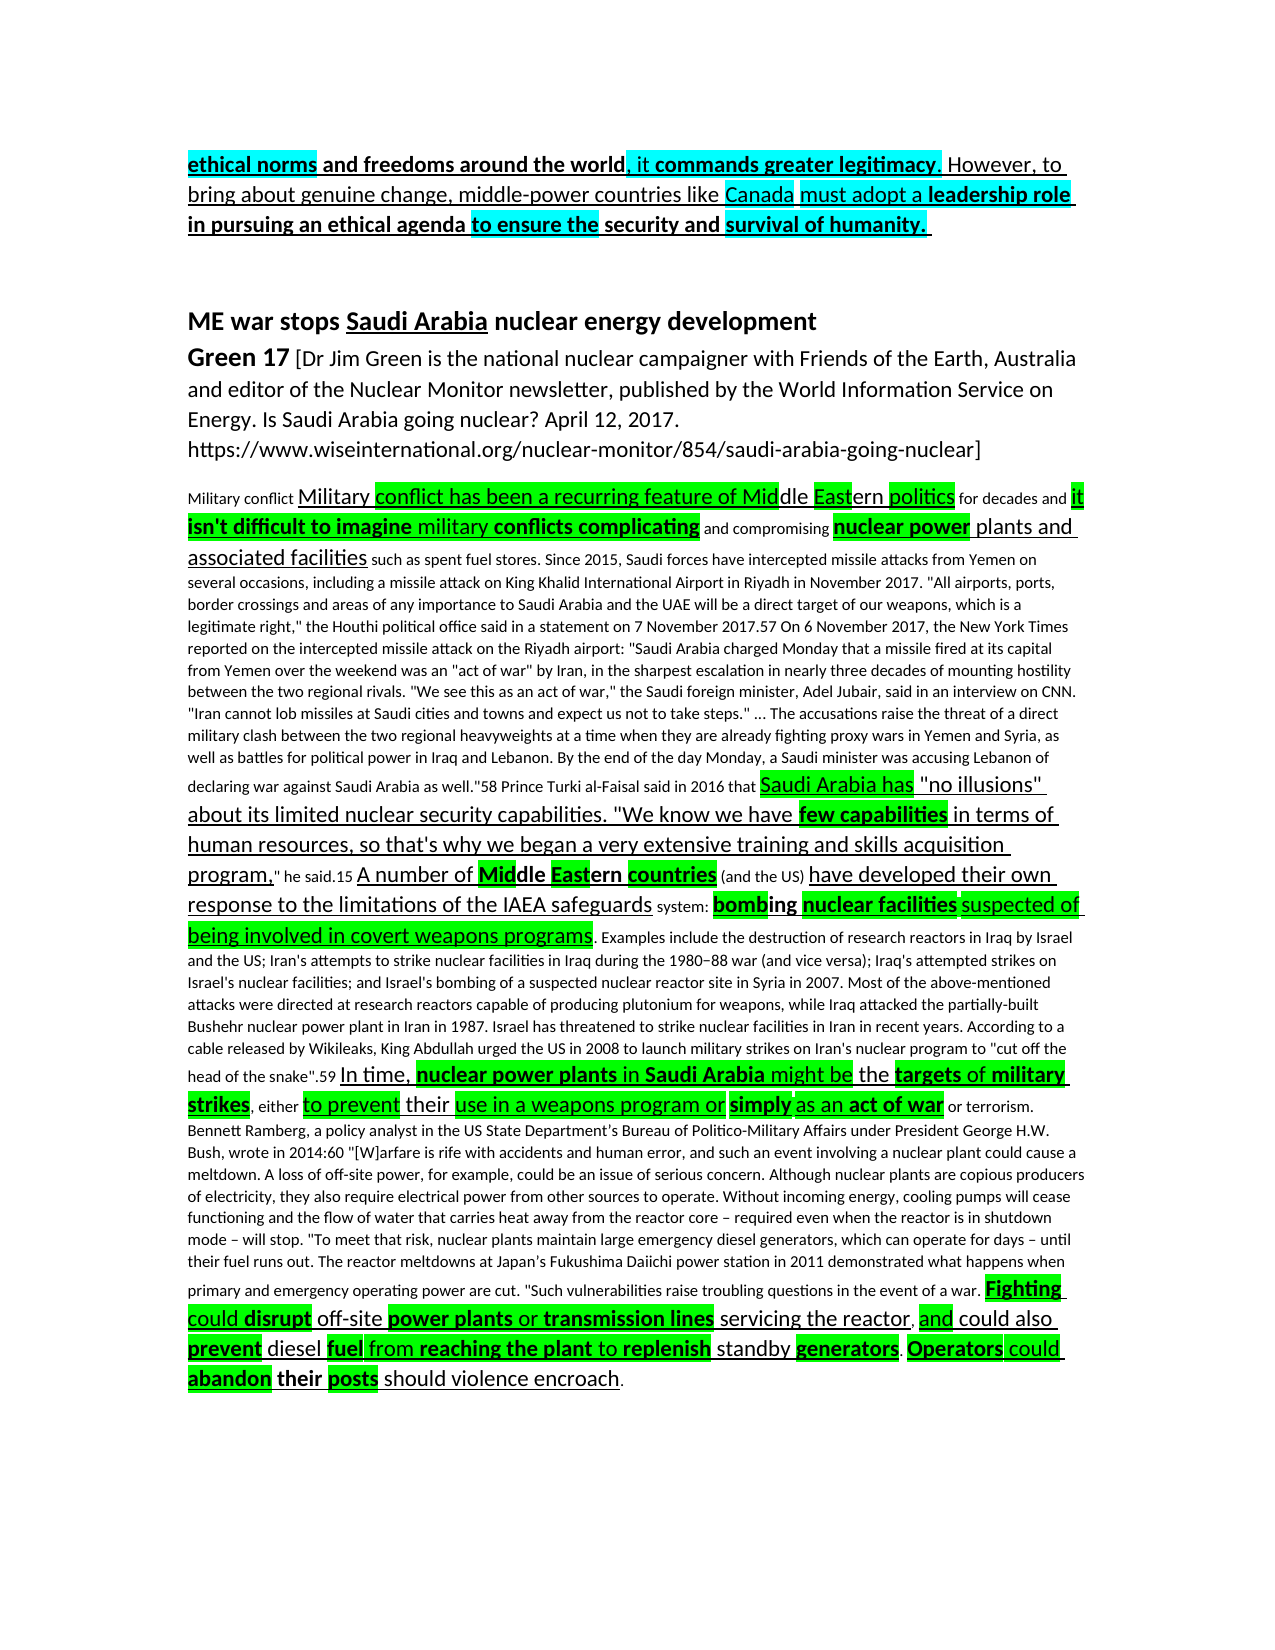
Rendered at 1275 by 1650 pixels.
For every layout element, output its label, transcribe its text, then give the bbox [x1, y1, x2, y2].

text Military conflict Military conflict has been a recurring feature of Middle Eastern politics for decades and it isn't difficult to imagine military conflicts complicating and compromising nuclear power plants and associated facilities such as spent fuel stores. Since 2015, Saudi forces have intercepted missile attacks from Yemen on several occasions, including a missile attack on King Khalid International Airport in Riyadh in November 2017. "All airports, ports, border crossings and areas of any importance to Saudi Arabia and the UAE will be a direct target of our weapons, which is a legitimate right," the Houthi political office said in a statement on 7 November 2017.57 On 6 November 2017, the New York Times reported on the intercepted missile attack on the Riyadh airport: "Saudi Arabia charged Monday that a missile fired at its capital from Yemen over the weekend was an "act of war" by Iran, in the sharpest escalation in nearly three decades of mounting hostility between the two regional rivals. "We see this as an act of war," the Saudi foreign minister, Adel Jubair, said in an interview on CNN. "Iran cannot lob missiles at Saudi cities and towns and expect us not to take steps." ... The accusations raise the threat of a direct military clash between the two regional heavyweights at a time when they are already fighting proxy wars in Yemen and Syria, as well as battles for political power in Iraq and Lebanon. By the end of the day Monday, a Saudi minister was accusing Lebanon of declaring war against Saudi Arabia as well."58 Prince Turki al-Faisal said in 2016 that Saudi Arabia has "no illusions" about its limited nuclear security capabilities. "We know we have few capabilities in terms of human resources, so that's why we began a very extensive training and skills acquisition program," he said.15 A number of Middle Eastern countries (and the US) have developed their own response to the limitations of the IAEA safeguards system: bombing nuclear facilities suspected of being involved in covert weapons programs. Examples include the destruction of research reactors in Iraq by Israel and the US; Iran's attempts to strike nuclear facilities in Iraq during the 1980−88 war (and vice versa); Iraq's attempted strikes on Israel's nuclear facilities; and Israel's bombing of a suspected nuclear reactor site in Syria in 2007. Most of the above-mentioned attacks were directed at research reactors capable of producing plutonium for weapons, while Iraq attacked the partially-built Bushehr nuclear power plant in Iran in 1987. Israel has threatened to strike nuclear facilities in Iran in recent years. According to a cable released by Wikileaks, King Abdullah urged the US in 2008 to launch military strikes on Iran's nuclear program to "cut off the head of the snake".59 In time, nuclear power plants in Saudi Arabia might be the targets of military strikes, either to prevent their use in a weapons program or simply as an act of war or terrorism. Bennett Ramberg, a policy analyst in the US State Department’s Bureau of Politico-Military Affairs under President George H.W. Bush, wrote in 2014:60 "[W]arfare is rife with accidents and human error, and such an event involving a nuclear plant could cause a meltdown. A loss of off-site power, for example, could be an issue of serious concern. Although nuclear plants are copious producers of electricity, they also require electrical power from other sources to operate. Without incoming energy, cooling pumps will cease functioning and the flow of water that carries heat away from the reactor core ‒ required even when the reactor is in shutdown mode ‒ will stop. "To meet that risk, nuclear plants maintain large emergency diesel generators, which can operate for days ‒ until their fuel runs out. The reactor meltdowns at Japan’s Fukushima Daiichi power station in 2011 demonstrated what happens when primary and emergency operating power are cut. "Such vulnerabilities raise troubling questions in the event of a war. Fighting could disrupt off-site power plants or transmission lines servicing the reactor, and could also prevent diesel fuel from reaching the plant to replenish standby generators. Operators could abandon their posts should violence encroach. [187, 482, 1087, 1393]
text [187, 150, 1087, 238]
text Green 17 [Dr Jim Green is the national nuclear campaigner with Friends of the Earth, Australia and editor of the Nuclear Monitor newsletter, published by the World Information Service on Energy. Is Saudi Arabia going nuclear? April 12, 2017. https://www.wiseinternational.org/nuclear-monitor/854/saudi-arabia-going-nuclear] [187, 340, 1087, 463]
subtitle ME war stops Saudi Arabia nuclear energy development [187, 304, 1087, 337]
